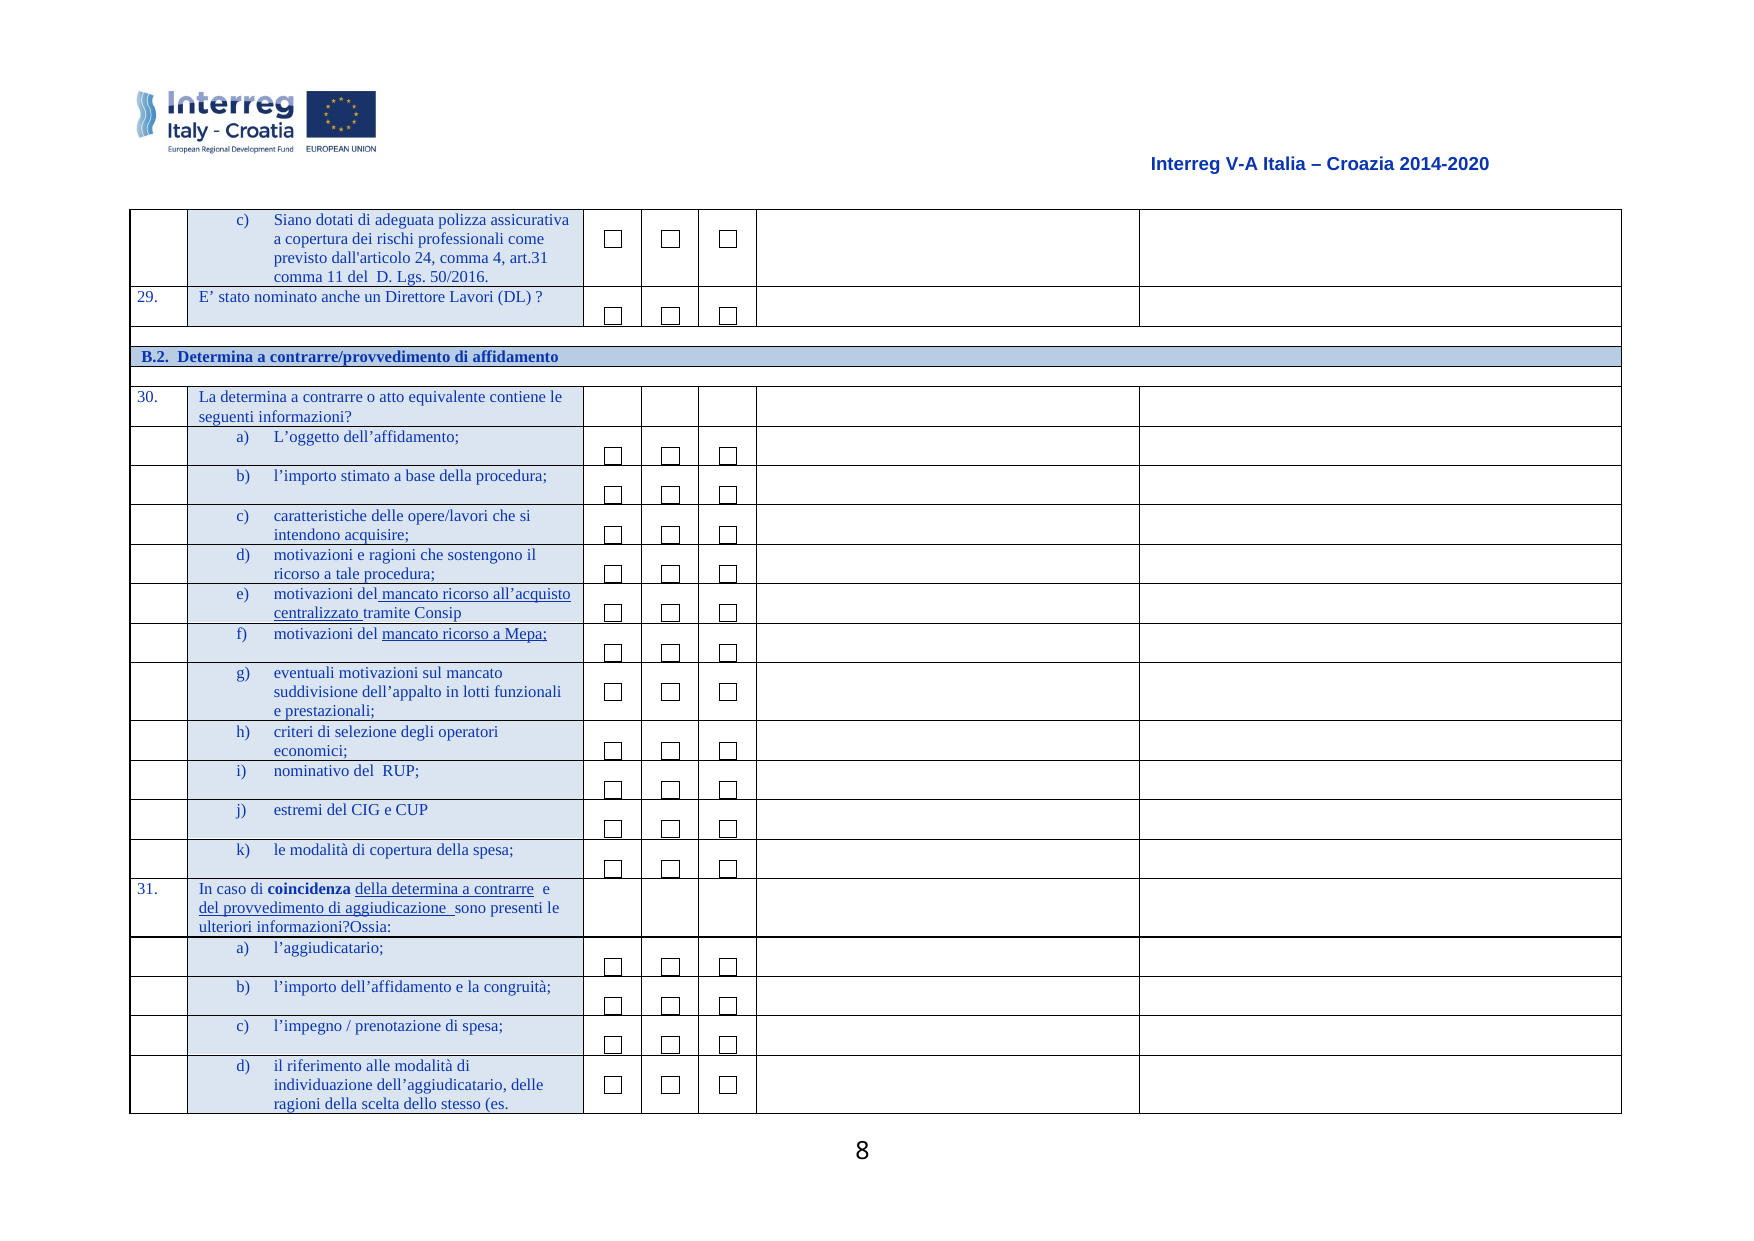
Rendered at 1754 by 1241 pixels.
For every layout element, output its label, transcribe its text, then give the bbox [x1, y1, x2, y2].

table_cell [699, 761, 756, 799]
table_cell [584, 977, 641, 1015]
table_cell [131, 387, 187, 426]
table_cell [131, 977, 187, 1015]
table_cell [1140, 210, 1621, 286]
table_cell [699, 427, 756, 465]
table_cell [1140, 663, 1621, 720]
table_cell [1140, 584, 1621, 622]
table_cell [699, 840, 756, 878]
table_cell l’importo stimato a base della procedura; [188, 466, 583, 504]
table_cell eventuali motivazioni sul mancato suddivisione dell’appalto in lotti funzionali e prestazionali; [188, 663, 583, 720]
table_cell [699, 663, 756, 720]
table_cell [584, 387, 641, 426]
table_cell [642, 287, 698, 326]
table_cell [131, 800, 187, 838]
table_cell [699, 466, 756, 504]
table_cell [642, 387, 698, 426]
table_cell [584, 761, 641, 799]
table_cell [1140, 624, 1621, 662]
table_cell [757, 761, 1139, 799]
table_cell [584, 800, 641, 838]
table_cell [642, 721, 698, 760]
table_cell [131, 840, 187, 878]
table_cell caratteristiche delle opere/lavori che si intendono acquisire; [188, 505, 583, 544]
table_cell [131, 367, 1621, 386]
table_cell [1140, 466, 1621, 504]
table_cell [131, 624, 187, 662]
table_cell motivazioni e ragioni che sostengono il ricorso a tale procedura; [188, 545, 583, 583]
table_cell [584, 663, 641, 720]
table_cell [131, 1016, 187, 1054]
table_cell [642, 466, 698, 504]
table_cell [757, 624, 1139, 662]
table_cell [131, 938, 187, 976]
table_cell [699, 584, 756, 622]
table_cell [699, 800, 756, 838]
table_cell La determina a contrarre o atto equivalente contiene le seguenti informazioni? [188, 387, 583, 426]
table_cell [757, 938, 1139, 976]
table_cell B.2. Determina a contrarre/provvedimento di affidamento [131, 347, 1621, 366]
table_cell [584, 624, 641, 662]
table_cell [757, 545, 1139, 583]
table_cell [642, 761, 698, 799]
table_cell [699, 505, 756, 544]
table_cell [131, 287, 187, 326]
table_cell [584, 840, 641, 878]
table_cell [699, 624, 756, 662]
table_cell [1140, 938, 1621, 976]
table_cell [757, 387, 1139, 426]
table_cell L’oggetto dell’affidamento; [188, 427, 583, 465]
table_cell [642, 840, 698, 878]
table_cell [757, 505, 1139, 544]
table_cell [1140, 800, 1621, 838]
table_cell [131, 663, 187, 720]
table_cell [699, 287, 756, 326]
table_cell [699, 1056, 756, 1113]
table_cell [699, 977, 756, 1015]
table_cell [1140, 387, 1621, 426]
table_cell [642, 879, 698, 936]
table_cell estremi del CIG e CUP [188, 800, 583, 838]
table_cell [584, 879, 641, 936]
table_cell [757, 466, 1139, 504]
table_cell [1140, 427, 1621, 465]
table_cell [757, 977, 1139, 1015]
table_cell [642, 624, 698, 662]
table_cell [131, 505, 187, 544]
table_cell l’importo dell’affidamento e la congruità; [188, 977, 583, 1015]
table_cell [1140, 879, 1621, 936]
table_cell [642, 505, 698, 544]
table_cell [584, 1016, 641, 1054]
table_cell [757, 287, 1139, 326]
table_cell [757, 879, 1139, 936]
table_cell [642, 977, 698, 1015]
table_cell [699, 545, 756, 583]
table_cell [131, 761, 187, 799]
table_cell [757, 1016, 1139, 1054]
table_cell [131, 327, 1621, 346]
table_cell [584, 584, 641, 622]
table_cell [1140, 840, 1621, 878]
table_cell [642, 1016, 698, 1054]
table_cell [584, 545, 641, 583]
table_cell [1140, 761, 1621, 799]
table_cell [642, 800, 698, 838]
picture [118, 73, 394, 171]
table_cell [584, 466, 641, 504]
table_cell [699, 387, 756, 426]
table_cell [699, 879, 756, 936]
table_cell E’ stato nominato anche un Direttore Lavori (DL) ? [188, 287, 583, 326]
table_cell motivazioni del mancato ricorso all’acquisto centralizzato tramite Consip [188, 584, 583, 622]
table_cell nominativo del RUP; [188, 761, 583, 799]
table_cell [1140, 1016, 1621, 1054]
table_cell [642, 584, 698, 622]
table_cell [699, 210, 756, 286]
table_cell [584, 721, 641, 760]
table_cell [642, 427, 698, 465]
table_cell [642, 663, 698, 720]
table_cell [757, 427, 1139, 465]
table_cell [131, 584, 187, 622]
table_cell [642, 1056, 698, 1113]
table_cell [699, 721, 756, 760]
table_cell le modalità di copertura della spesa; [188, 840, 583, 878]
table_cell [1140, 977, 1621, 1015]
table_cell l’aggiudicatario; [188, 938, 583, 976]
table_cell [1140, 721, 1621, 760]
table_cell [757, 721, 1139, 760]
table_cell [131, 545, 187, 583]
table_cell [584, 938, 641, 976]
table_cell [757, 800, 1139, 838]
table_cell [131, 1056, 187, 1113]
table_cell [131, 466, 187, 504]
table_cell [584, 287, 641, 326]
table_cell [642, 210, 698, 286]
table_cell Siano dotati di adeguata polizza assicurativa a copertura dei rischi professionali come previsto dall'articolo 24, comma 4, art.31 comma 11 del D. Lgs. 50/2016. [188, 210, 583, 286]
table_cell [699, 938, 756, 976]
table_cell [131, 721, 187, 760]
table_cell [584, 210, 641, 286]
table_cell [584, 1056, 641, 1113]
table_cell [584, 427, 641, 465]
table_cell motivazioni del mancato ricorso a Mepa; [188, 624, 583, 662]
table_cell [757, 663, 1139, 720]
table_cell [131, 879, 187, 936]
table_cell [1140, 287, 1621, 326]
table_cell In caso di coincidenza della determina a contrarre e del provvedimento di aggiudicazione sono presenti le ulteriori informazioni?Ossia: [188, 879, 583, 936]
table_cell [131, 210, 187, 286]
table_cell [757, 210, 1139, 286]
table_cell [1140, 545, 1621, 583]
table_cell [1140, 505, 1621, 544]
table_cell [584, 505, 641, 544]
table_cell [757, 840, 1139, 878]
table_cell [642, 938, 698, 976]
table_cell l’impegno / prenotazione di spesa; [188, 1016, 583, 1054]
table_cell [642, 545, 698, 583]
table_cell [131, 427, 187, 465]
table_cell criteri di selezione degli operatori economici; [188, 721, 583, 760]
table_cell [757, 1056, 1139, 1113]
table_cell [757, 584, 1139, 622]
table_cell [1140, 1056, 1621, 1113]
table_cell [699, 1016, 756, 1054]
